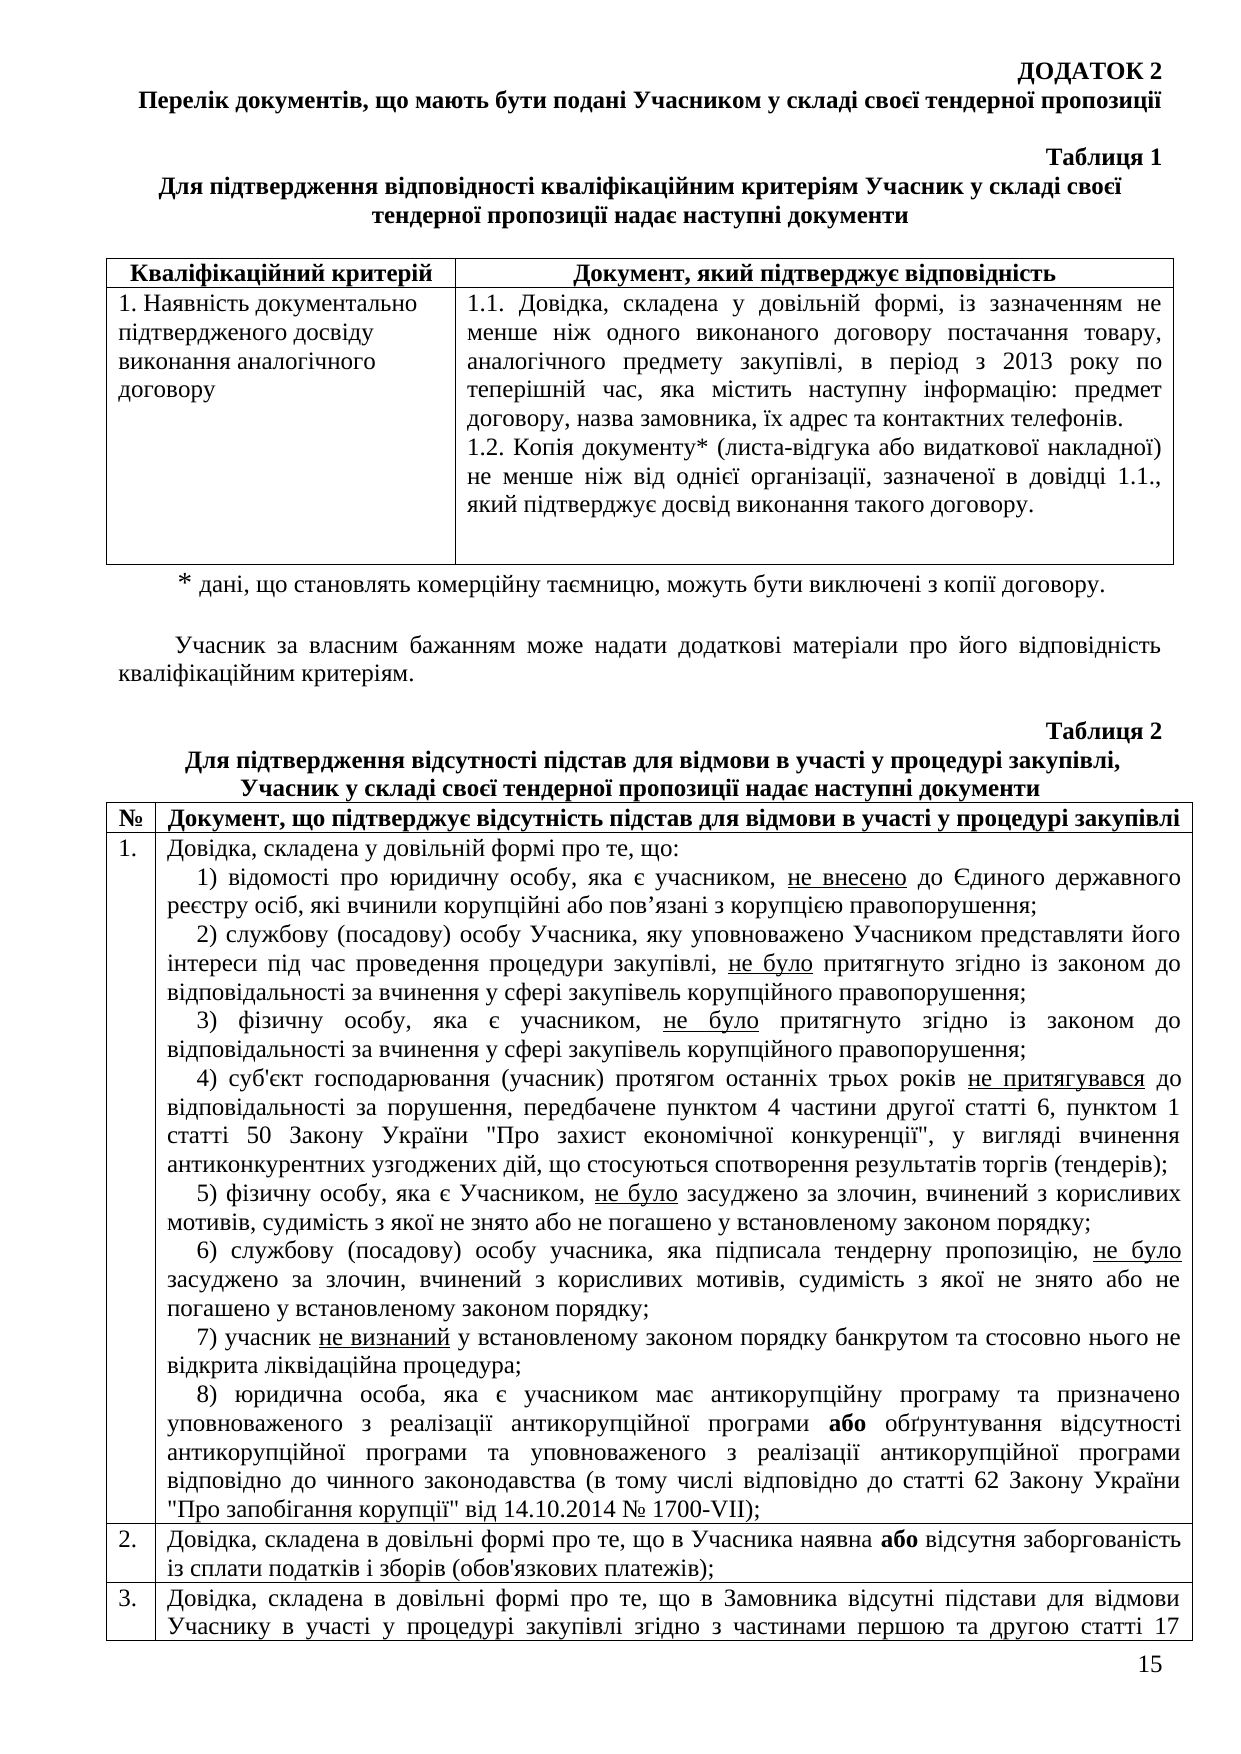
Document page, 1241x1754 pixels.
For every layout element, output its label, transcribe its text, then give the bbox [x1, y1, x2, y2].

table_cell 1.1. Довідка, складена у довільній формі, із зазначенням не менше ніж одного виконаного договору постачання товару, аналогічного предмету закупівлі, в період з 2013 року по теперішній час, яка містить наступну інформацію: предмет договору, назва замовника, їх адрес та контактних телефонів. 1.2. Копія документу* (листа-відгука або видаткової накладної) не менше ніж від однієї організації, зазначеної в довідці 1.1., який підтверджує досвід виконання такого договору. [456, 288, 1173, 564]
table_header Кваліфікаційний критерій [107, 259, 455, 287]
table_cell [107, 833, 155, 1523]
text Для підтвердження відповідності кваліфікаційним критеріям Учасник у складі своєї тендерної пропозиції надає наступні документи [118, 171, 1162, 229]
text * дані, що становлять комерційну таємницю, можуть бути виключені з копії договору. [118, 565, 1162, 599]
text Учасник за власним бажанням може надати додаткові матеріали про його відповідність кваліфікаційним критеріям. [118, 630, 1162, 687]
table_header Документ, що підтверджує відсутність підстав для відмови в участі у процедурі закупівлі [156, 803, 1192, 832]
subtitle Перелік документів, що мають бути подані Учасником у складі своєї тендерної пропозиції [118, 85, 1182, 114]
table_cell 1. Наявність документально підтвердженого досвіду виконання аналогічного договору [107, 288, 455, 564]
text Таблиця 2 [118, 716, 1162, 745]
subtitle Таблиця 1 [118, 142, 1162, 171]
table_header № [107, 803, 155, 832]
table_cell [156, 1583, 1192, 1640]
table_cell Довідка, складена у довільній формі про те, що: 1) відомості про юридичну особу, яка є учасником, не внесено до Єдиного державного реєстру осіб, які вчинили корупційні або пов’язані з корупцією правопорушення; 2) службову (посадову) особу Учасника, яку уповноважено Учасником представляти його інтереси під час проведення процедури закупівлі, не було притягнуто згідно із законом до відповідальності за вчинення у сфері закупівель корупційного правопорушення; 3) фізичну особу, яка є учасником, не було притягнуто згідно із законом до відповідальності за вчинення у сфері закупівель корупційного правопорушення; 4) суб'єкт господарювання (учасник) протягом останніх трьох років не притягувався до відповідальності за порушення, передбачене пунктом 4 частини другої статті 6, пунктом 1 статті 50 Закону України "Про захист економічної конкуренції", у вигляді вчинення антиконкурентних узгоджених дій, що стосуються спотворення результатів торгів (тендерів); 5) фізичну особу, яка є Учасником, не було засуджено за злочин, вчинений з корисливих мотивів, судимість з якої не знято або не погашено у встановленому законом порядку; 6) службову (посадову) особу учасника, яка підписала тендерну пропозицію, не було засуджено за злочин, вчинений з корисливих мотивів, судимість з якої не знято або не погашено у встановленому законом порядку; 7) учасник не визнаний у встановленому законом порядку банкрутом та стосовно нього не відкрита ліквідаційна процедура; 8) юридична особа, яка є учасником має антикорупційну програму та призначено уповноваженого з реалізації антикорупційної програми або обґрунтування відсутності антикорупційної програми та уповноваженого з реалізації антикорупційної програми відповідно до чинного законодавства (в тому числі відповідно до статті 62 Закону України "Про запобігання корупції" від 14.10.2014 № 1700-VII); [156, 833, 1192, 1523]
subtitle ДОДАТОК 2 [118, 56, 1162, 85]
table_cell [107, 1583, 155, 1640]
text Для підтвердження відсутності підстав для відмови в участі у процедурі закупівлі, Учасник у складі своєї тендерної пропозиції надає наступні документи [118, 745, 1162, 802]
table_header Документ, який підтверджує відповідність [456, 259, 1173, 287]
table_cell Довідка, складена в довільні формі про те, що в Учасника наявна або відсутня заборгованість із сплати податків і зборів (обов'язкових платежів); [156, 1524, 1192, 1582]
table_cell [107, 1524, 155, 1582]
